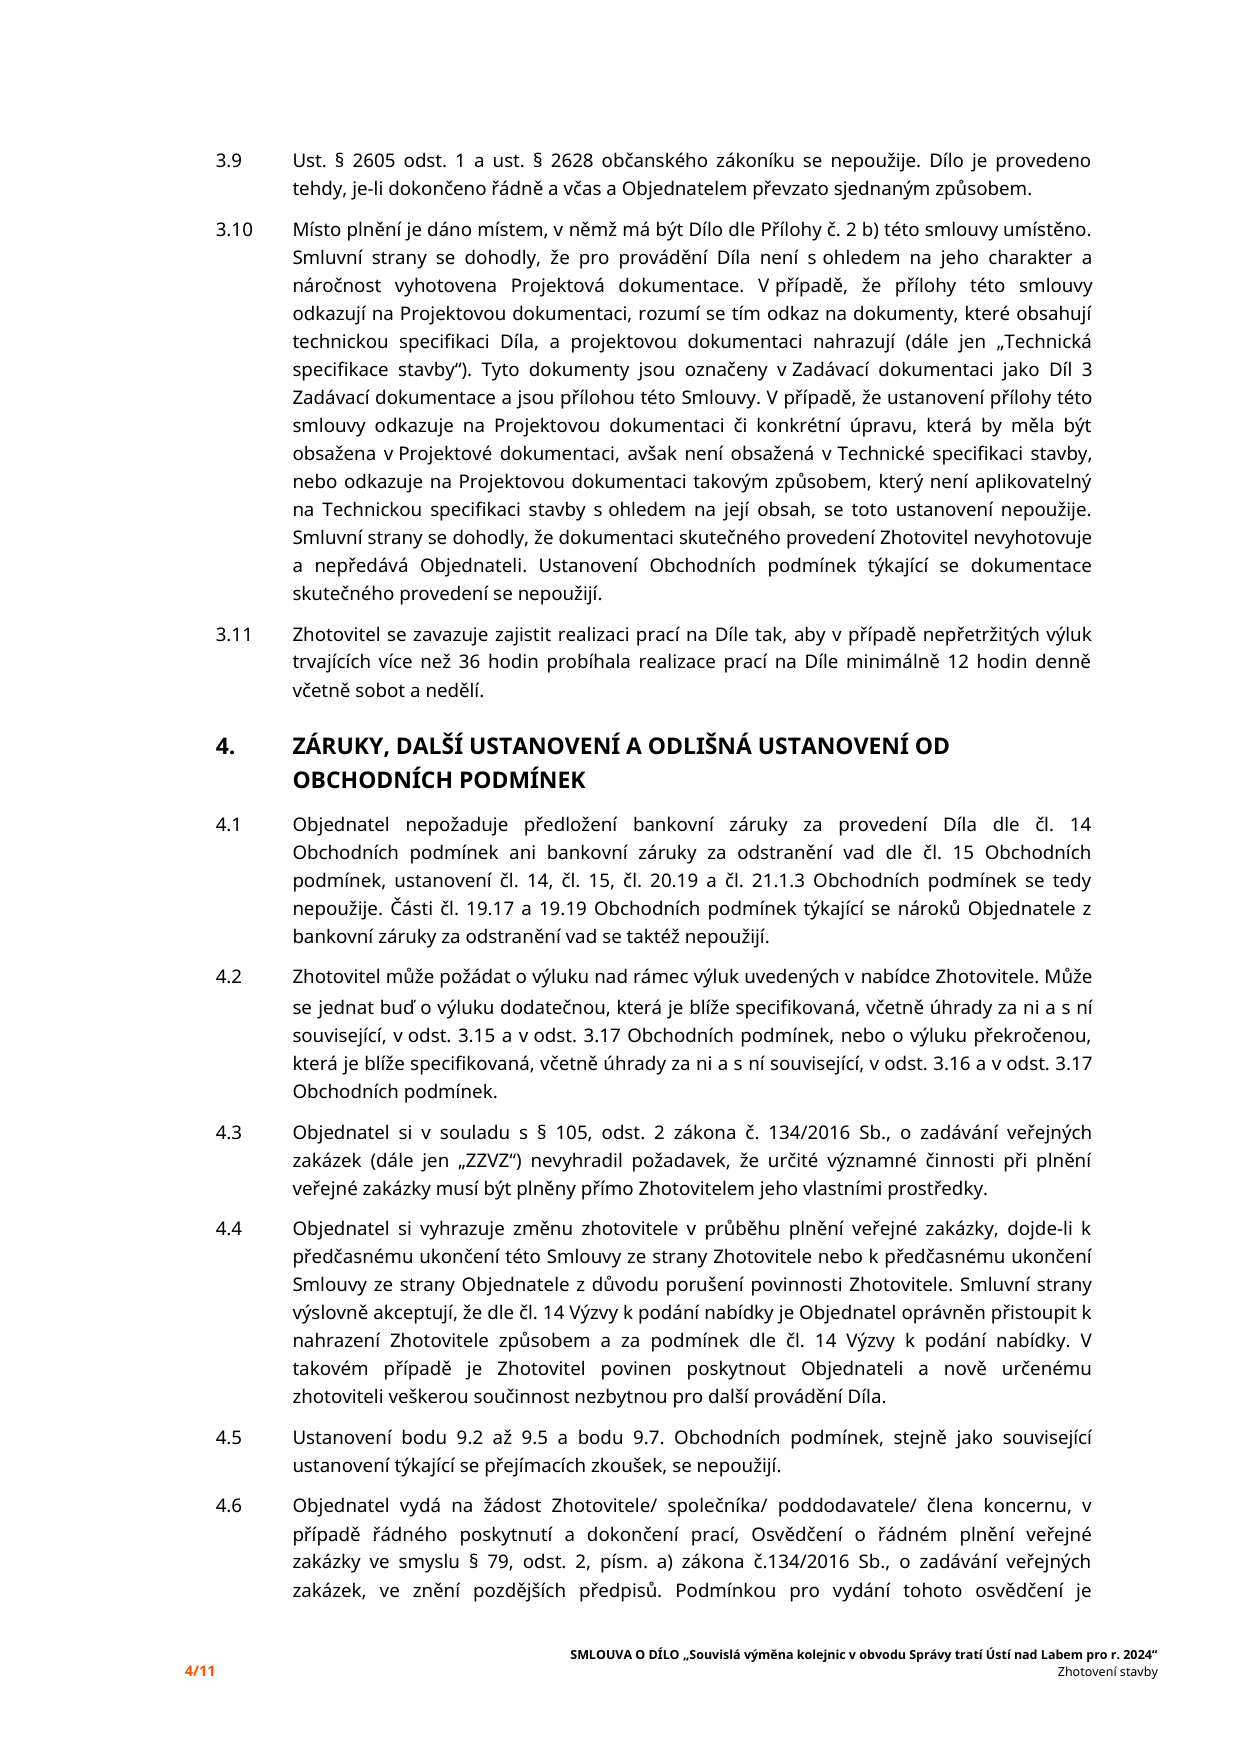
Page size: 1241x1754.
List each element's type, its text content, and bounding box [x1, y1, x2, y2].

text Místo plnění je dáno místem, v němž má být Dílo dle Přílohy č. 2 b) této smlouvy umístěno. Smluvní strany se dohodly, že pro provádění Díla není s ohledem na jeho charakter a náročnost vyhotovena Projektová dokumentace. V případě, že přílohy této smlouvy odkazují na Projektovou dokumentaci, rozumí se tím odkaz na dokumenty, které obsahují technickou specifikaci Díla, a projektovou dokumentaci nahrazují (dále jen „Technická specifikace stavby“). Tyto dokumenty jsou označeny v Zadávací dokumentaci jako Díl 3 Zadávací dokumentace a jsou přílohou této Smlouvy. V případě, že ustanovení přílohy této smlouvy odkazuje na Projektovou dokumentaci či konkrétní úpravu, která by měla být obsažena v Projektové dokumentaci, avšak není obsažená v Technické specifikaci stavby, nebo odkazuje na Projektovou dokumentaci takovým způsobem, který není aplikovatelný na Technickou specifikaci stavby s ohledem na její obsah, se toto ustanovení nepoužije. Smluvní strany se dohodly, že dokumentaci skutečného provedení Zhotovitel nevyhotovuje a nepředává Objednateli. Ustanovení Obchodních podmínek týkající se dokumentace skutečného provedení se nepoužijí. [216, 216, 1093, 606]
text Ust. § 2605 odst. 1 a ust. § 2628 občanského zákoníku se nepoužije. Dílo je provedeno tehdy, je-li dokončeno řádně a včas a Objednatelem převzato sjednaným způsobem. [216, 147, 1093, 201]
text Zhotovitel může požádat o výluku nad rámec výluk uvedených v nabídce Zhotovitele. Může se jednat buď o výluku dodatečnou, která je blíže specifikovaná, včetně úhrady za ni a s ní související, v odst. 3.15 a v odst. 3.17 Obchodních podmínek, nebo o výluku překročenou, která je blíže specifikovaná, včetně úhrady za ni a s ní související, v odst. 3.16 a v odst. 3.17 Obchodních podmínek. [216, 964, 1093, 1104]
text Objednatel nepožaduje předložení bankovní záruky za provedení Díla dle čl. 14 Obchodních podmínek ani bankovní záruky za odstranění vad dle čl. 15 Obchodních podmínek, ustanovení čl. 14, čl. 15, čl. 20.19 a čl. 21.1.3 Obchodních podmínek se tedy nepoužije. Části čl. 19.17 a 19.19 Obchodních podmínek týkající se nároků Objednatele z bankovní záruky za odstranění vad se taktéž nepoužijí. [216, 811, 1093, 949]
text Ustanovení bodu 9.2 až 9.5 a bodu 9.7. Obchodních podmínek, stejně jako související ustanovení týkající se přejímacích zkoušek, se nepoužijí. [216, 1424, 1093, 1478]
text Zhotovitel se zavazuje zajistit realizaci prací na Díle tak, aby v případě nepřetržitých výluk trvajících více než 36 hodin probíhala realizace prací na Díle minimálně 12 hodin denně včetně sobot a nedělí. [216, 621, 1093, 702]
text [216, 1493, 1093, 1602]
text ZÁRUKY, DALŠÍ USTANOVENÍ A ODLIŠNÁ USTANOVENÍ OD OBCHODNÍCH PODMÍNEK [216, 730, 1093, 796]
text Objednatel si v souladu s § 105, odst. 2 zákona č. 134/2016 Sb., o zadávání veřejných zakázek (dále jen „ZZVZ“) nevyhradil požadavek, že určité významné činnosti při plnění veřejné zakázky musí být plněny přímo Zhotovitelem jeho vlastními prostředky. [216, 1119, 1093, 1201]
text Objednatel si vyhrazuje změnu zhotovitele v průběhu plnění veřejné zakázky, dojde-li k předčasnému ukončení této Smlouvy ze strany Zhotovitele nebo k předčasnému ukončení Smlouvy ze strany Objednatele z důvodu porušení povinnosti Zhotovitele. Smluvní strany výslovně akceptují, že dle čl. 14 Výzvy k podání nabídky je Objednatel oprávněn přistoupit k nahrazení Zhotovitele způsobem a za podmínek dle čl. 14 Výzvy k podání nabídky. V takovém případě je Zhotovitel povinen poskytnout Objednateli a nově určenému zhotoviteli veškerou součinnost nezbytnou pro další provádění Díla. [216, 1216, 1093, 1409]
